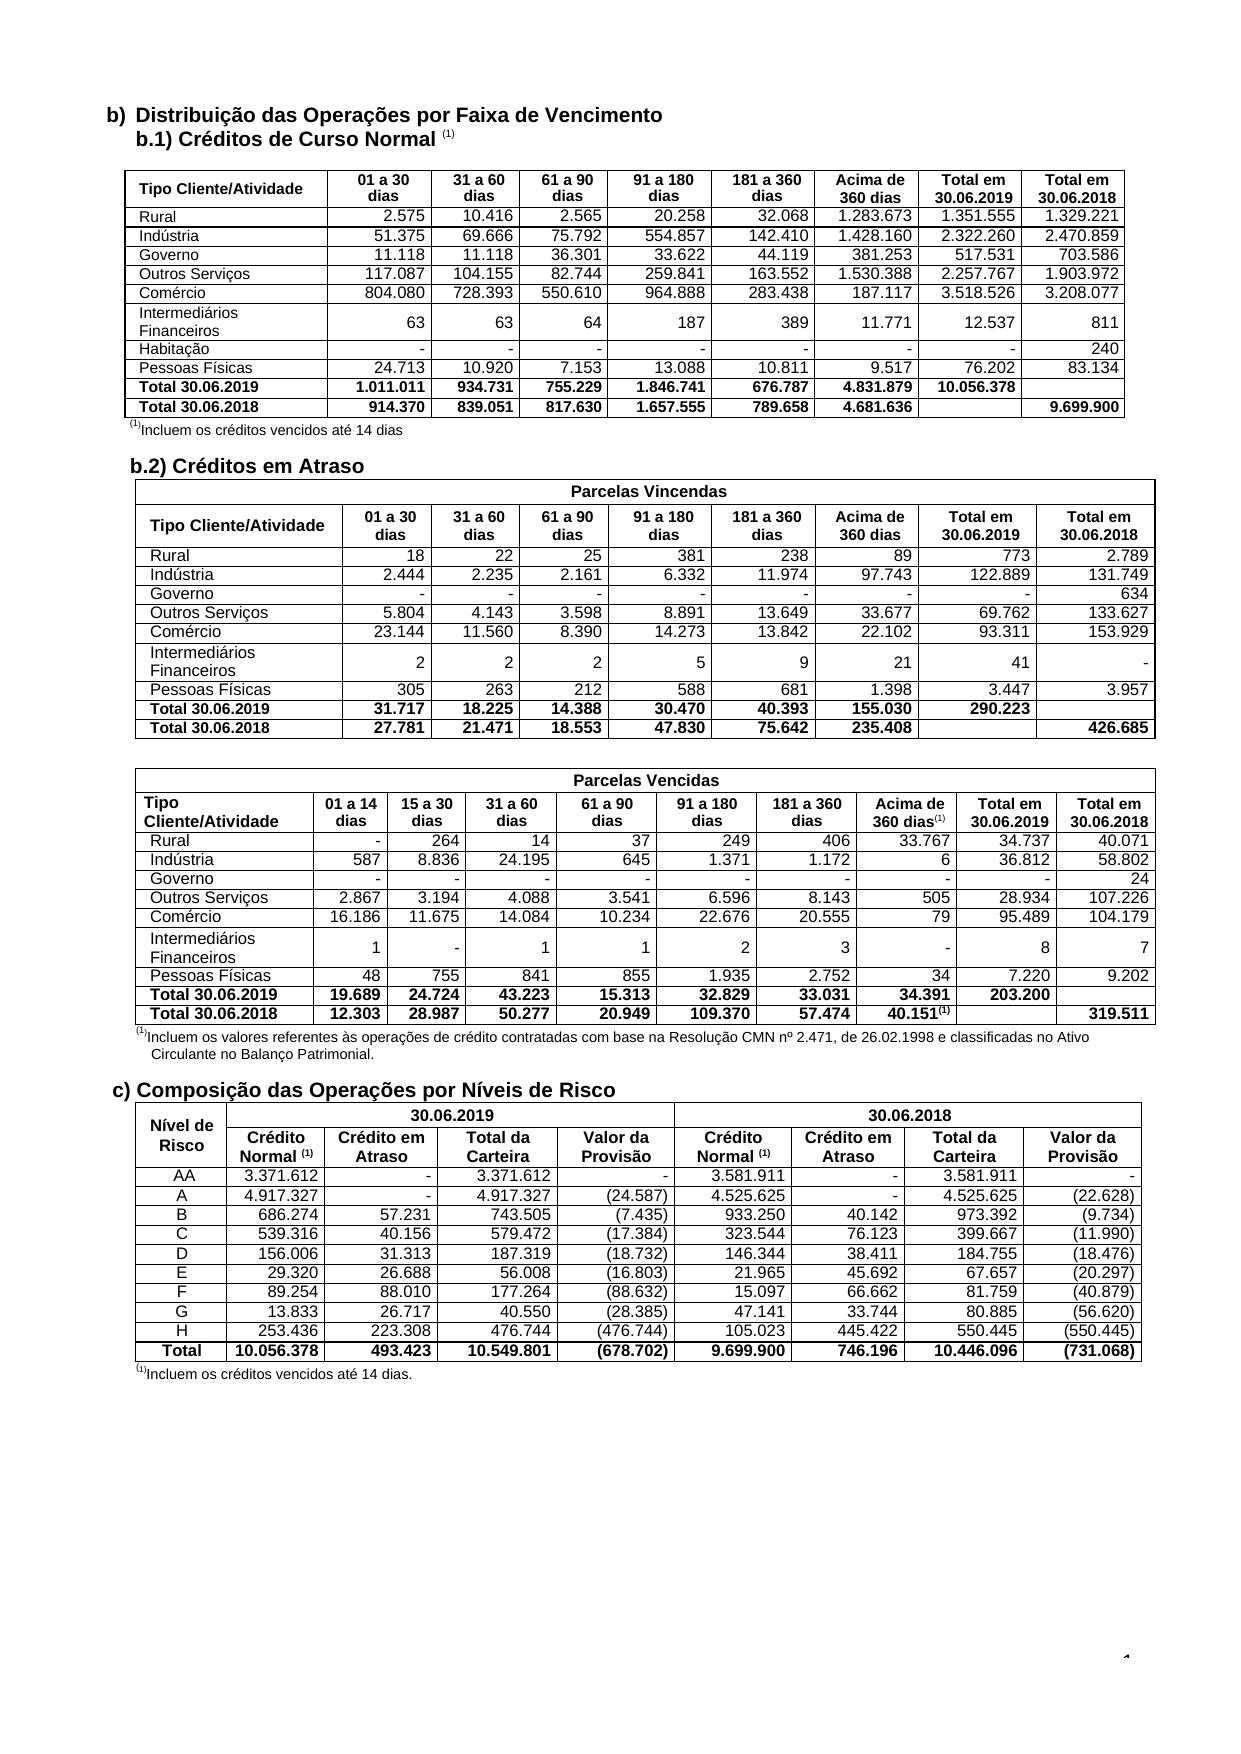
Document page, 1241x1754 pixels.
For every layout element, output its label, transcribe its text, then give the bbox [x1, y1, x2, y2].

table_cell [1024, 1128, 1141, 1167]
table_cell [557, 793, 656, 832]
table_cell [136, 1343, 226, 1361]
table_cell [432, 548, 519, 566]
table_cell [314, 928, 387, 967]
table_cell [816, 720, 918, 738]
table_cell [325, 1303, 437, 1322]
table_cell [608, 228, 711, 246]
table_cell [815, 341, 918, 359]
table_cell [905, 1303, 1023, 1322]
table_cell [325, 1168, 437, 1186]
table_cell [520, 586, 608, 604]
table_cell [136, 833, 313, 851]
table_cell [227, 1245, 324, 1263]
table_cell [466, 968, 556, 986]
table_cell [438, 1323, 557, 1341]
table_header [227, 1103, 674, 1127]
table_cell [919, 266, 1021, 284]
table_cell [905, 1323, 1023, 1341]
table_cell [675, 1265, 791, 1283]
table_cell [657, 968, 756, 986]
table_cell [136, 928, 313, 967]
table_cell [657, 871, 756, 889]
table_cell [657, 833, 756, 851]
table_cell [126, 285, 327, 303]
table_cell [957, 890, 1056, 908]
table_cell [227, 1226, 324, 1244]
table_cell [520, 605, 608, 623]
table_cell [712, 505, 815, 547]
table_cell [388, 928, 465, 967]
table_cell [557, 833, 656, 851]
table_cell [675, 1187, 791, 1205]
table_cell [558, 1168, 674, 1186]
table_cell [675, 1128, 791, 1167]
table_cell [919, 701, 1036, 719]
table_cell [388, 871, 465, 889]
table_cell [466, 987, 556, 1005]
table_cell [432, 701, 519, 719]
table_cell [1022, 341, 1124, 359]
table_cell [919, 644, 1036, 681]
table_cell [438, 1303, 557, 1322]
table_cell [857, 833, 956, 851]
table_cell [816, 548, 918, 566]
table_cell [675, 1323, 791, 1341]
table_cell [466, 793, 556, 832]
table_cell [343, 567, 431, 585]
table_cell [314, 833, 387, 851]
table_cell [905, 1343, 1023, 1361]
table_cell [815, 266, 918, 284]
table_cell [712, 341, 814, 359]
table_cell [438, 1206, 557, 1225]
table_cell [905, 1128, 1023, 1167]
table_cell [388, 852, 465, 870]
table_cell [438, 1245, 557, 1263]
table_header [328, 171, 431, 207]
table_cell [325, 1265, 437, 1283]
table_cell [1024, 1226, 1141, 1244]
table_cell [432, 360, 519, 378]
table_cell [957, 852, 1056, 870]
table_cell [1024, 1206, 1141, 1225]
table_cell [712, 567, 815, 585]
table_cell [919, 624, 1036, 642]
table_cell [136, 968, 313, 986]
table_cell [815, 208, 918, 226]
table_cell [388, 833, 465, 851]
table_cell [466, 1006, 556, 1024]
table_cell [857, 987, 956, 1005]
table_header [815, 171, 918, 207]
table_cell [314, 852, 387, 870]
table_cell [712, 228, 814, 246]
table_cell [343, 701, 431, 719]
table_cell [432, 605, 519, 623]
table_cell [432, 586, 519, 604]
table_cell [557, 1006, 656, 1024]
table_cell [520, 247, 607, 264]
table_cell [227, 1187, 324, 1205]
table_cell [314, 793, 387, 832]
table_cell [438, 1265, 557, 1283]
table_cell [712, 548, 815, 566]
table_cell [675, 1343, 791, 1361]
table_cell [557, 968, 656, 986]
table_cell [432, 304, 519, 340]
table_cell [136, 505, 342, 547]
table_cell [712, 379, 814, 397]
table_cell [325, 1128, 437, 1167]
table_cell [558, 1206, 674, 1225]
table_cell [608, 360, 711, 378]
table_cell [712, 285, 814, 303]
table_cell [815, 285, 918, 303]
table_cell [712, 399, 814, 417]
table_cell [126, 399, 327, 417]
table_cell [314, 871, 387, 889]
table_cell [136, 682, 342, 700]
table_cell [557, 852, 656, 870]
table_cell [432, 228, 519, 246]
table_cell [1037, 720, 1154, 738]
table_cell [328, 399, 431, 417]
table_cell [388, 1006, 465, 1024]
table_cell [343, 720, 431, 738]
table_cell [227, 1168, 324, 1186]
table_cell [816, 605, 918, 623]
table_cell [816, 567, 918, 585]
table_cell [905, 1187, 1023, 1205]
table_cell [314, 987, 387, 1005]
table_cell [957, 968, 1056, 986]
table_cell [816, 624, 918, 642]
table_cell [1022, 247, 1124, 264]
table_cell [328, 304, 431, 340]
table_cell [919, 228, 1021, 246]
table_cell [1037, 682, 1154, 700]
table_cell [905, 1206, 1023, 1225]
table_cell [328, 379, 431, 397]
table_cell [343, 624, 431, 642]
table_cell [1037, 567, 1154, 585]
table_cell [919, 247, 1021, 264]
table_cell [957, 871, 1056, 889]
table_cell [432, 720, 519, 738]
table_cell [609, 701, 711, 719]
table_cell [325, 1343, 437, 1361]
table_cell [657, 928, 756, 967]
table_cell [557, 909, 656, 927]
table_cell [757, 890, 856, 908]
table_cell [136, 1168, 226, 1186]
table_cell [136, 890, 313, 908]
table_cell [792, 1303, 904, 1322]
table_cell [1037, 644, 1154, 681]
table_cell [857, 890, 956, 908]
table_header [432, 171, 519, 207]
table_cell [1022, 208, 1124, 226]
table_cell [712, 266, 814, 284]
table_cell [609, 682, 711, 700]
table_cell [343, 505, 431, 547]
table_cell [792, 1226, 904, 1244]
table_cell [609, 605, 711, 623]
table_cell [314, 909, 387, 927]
subtitle Composição das Operações por Níveis de Risco [112, 1078, 1194, 1102]
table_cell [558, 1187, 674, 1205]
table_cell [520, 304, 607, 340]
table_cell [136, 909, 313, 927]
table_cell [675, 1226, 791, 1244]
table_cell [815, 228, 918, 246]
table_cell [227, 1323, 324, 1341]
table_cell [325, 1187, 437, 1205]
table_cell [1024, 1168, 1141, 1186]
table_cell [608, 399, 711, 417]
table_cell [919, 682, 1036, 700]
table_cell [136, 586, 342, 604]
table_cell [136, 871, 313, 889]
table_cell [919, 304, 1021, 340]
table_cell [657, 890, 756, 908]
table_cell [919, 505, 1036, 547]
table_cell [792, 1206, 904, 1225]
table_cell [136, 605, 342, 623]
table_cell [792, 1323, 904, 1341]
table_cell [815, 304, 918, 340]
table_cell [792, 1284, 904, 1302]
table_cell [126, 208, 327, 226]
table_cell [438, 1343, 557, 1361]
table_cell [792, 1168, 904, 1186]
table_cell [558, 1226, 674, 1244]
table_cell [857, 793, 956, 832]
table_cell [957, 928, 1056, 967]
text (1)Incluem os créditos vencidos até 14 dias [129, 418, 1194, 438]
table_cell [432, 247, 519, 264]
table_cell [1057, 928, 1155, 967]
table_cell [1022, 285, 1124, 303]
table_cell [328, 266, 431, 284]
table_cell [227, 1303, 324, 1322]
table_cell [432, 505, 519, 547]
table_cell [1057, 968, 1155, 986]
subtitle b.2) Créditos em Atraso [129, 454, 1194, 478]
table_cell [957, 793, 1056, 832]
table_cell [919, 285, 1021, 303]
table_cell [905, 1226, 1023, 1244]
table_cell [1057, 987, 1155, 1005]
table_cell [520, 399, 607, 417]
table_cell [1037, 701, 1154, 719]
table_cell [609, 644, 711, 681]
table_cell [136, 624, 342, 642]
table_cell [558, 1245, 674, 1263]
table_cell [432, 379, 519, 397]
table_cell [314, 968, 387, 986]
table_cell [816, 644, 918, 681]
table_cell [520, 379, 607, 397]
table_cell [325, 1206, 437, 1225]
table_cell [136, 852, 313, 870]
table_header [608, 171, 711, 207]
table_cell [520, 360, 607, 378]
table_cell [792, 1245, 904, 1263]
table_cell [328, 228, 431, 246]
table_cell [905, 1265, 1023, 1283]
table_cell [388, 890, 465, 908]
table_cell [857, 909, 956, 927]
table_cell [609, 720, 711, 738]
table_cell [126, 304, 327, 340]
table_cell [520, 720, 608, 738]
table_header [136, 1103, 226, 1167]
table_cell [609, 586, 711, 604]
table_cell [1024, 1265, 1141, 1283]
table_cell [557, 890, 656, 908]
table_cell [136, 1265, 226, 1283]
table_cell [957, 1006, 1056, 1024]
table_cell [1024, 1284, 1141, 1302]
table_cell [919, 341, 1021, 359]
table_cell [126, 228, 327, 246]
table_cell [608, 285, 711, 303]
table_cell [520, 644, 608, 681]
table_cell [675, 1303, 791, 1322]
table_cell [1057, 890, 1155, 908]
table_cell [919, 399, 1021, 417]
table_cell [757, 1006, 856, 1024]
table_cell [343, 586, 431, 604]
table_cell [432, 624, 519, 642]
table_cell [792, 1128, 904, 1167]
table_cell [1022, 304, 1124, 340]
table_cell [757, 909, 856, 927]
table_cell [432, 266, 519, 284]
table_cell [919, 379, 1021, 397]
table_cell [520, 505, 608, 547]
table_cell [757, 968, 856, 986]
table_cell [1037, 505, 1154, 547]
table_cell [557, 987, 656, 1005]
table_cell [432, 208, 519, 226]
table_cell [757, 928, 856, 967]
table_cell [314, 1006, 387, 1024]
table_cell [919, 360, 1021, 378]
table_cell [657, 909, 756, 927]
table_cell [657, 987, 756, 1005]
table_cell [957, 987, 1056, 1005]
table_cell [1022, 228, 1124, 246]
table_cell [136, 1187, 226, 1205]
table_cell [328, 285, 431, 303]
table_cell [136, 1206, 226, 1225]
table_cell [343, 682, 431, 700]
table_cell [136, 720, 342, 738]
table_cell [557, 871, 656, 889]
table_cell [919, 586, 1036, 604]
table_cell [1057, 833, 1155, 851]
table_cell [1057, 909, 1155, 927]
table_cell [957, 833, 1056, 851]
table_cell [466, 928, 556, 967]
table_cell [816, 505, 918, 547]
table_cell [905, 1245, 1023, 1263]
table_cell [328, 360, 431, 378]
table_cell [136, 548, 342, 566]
list Distribuição das Operações por Faixa de Vencimento b.1) Créditos de Curso Normal (1) [106, 103, 665, 151]
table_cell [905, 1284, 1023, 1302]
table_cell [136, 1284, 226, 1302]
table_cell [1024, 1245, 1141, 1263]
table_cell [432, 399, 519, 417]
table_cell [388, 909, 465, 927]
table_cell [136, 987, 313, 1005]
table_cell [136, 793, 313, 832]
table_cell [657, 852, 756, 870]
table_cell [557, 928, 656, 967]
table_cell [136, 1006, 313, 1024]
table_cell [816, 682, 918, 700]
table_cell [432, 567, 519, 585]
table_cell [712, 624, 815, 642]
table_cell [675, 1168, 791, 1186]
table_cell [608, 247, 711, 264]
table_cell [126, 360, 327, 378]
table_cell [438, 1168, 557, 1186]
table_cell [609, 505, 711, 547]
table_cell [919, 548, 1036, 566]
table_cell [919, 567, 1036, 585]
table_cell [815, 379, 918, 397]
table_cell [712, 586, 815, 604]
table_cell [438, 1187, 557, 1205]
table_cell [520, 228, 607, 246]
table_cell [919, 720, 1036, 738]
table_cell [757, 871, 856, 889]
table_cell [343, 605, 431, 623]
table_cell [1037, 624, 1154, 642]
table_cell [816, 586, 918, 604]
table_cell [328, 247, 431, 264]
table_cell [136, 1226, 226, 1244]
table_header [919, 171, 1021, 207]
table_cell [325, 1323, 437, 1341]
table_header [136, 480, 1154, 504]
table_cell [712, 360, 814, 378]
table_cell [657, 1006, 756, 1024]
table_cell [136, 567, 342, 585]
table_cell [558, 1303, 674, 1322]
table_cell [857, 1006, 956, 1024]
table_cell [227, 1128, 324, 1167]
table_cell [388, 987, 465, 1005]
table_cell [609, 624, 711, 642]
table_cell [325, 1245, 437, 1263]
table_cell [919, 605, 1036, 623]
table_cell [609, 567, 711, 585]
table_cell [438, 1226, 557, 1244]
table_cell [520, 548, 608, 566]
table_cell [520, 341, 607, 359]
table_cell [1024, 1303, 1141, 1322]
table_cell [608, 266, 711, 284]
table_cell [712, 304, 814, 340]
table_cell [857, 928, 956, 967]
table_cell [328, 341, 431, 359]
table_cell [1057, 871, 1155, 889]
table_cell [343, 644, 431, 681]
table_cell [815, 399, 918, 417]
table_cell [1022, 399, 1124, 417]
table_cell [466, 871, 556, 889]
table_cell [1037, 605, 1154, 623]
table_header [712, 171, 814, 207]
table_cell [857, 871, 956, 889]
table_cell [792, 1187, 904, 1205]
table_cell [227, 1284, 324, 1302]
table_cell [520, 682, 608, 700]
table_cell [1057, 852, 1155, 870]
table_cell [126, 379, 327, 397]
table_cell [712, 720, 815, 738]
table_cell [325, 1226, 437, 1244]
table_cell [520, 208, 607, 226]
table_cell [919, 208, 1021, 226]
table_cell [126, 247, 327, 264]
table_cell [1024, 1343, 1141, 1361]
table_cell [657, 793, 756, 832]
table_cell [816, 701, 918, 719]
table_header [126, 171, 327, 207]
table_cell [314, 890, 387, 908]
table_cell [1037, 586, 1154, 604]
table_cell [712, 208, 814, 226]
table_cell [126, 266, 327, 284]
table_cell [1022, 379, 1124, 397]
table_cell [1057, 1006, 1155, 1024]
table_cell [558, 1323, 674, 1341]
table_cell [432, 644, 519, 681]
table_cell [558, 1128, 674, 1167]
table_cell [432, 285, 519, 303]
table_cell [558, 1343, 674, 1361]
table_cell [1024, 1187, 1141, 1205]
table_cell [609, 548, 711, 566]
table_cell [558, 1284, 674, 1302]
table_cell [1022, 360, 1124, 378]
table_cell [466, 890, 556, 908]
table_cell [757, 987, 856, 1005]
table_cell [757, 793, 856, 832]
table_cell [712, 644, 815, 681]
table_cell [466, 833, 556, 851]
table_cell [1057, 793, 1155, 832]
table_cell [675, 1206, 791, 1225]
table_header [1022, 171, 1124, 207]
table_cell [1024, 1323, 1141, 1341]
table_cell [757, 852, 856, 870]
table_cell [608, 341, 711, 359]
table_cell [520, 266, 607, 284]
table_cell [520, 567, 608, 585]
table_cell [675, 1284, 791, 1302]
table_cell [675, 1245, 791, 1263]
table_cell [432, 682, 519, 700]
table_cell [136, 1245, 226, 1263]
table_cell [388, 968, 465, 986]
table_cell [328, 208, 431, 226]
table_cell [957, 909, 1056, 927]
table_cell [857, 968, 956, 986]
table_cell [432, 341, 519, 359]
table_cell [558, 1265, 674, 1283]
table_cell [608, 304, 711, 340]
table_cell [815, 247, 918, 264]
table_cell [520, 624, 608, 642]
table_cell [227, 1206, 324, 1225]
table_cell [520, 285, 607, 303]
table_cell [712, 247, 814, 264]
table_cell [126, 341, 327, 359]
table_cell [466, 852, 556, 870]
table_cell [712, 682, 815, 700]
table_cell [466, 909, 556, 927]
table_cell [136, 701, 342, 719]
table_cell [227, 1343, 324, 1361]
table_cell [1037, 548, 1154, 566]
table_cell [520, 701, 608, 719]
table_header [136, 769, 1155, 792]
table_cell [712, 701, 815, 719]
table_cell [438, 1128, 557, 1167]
text (1)Incluem os créditos vencidos até 14 dias. [136, 1362, 1194, 1382]
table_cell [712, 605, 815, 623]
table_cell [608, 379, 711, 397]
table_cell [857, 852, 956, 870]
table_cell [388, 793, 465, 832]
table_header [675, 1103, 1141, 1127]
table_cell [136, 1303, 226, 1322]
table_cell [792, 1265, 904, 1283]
text (1)Incluem os valores referentes às operações de crédito contratadas com base na Resolução CMN nº 2.471, de 26.02.1998 e classificadas no Ativo Circulante no Balanço Patrimonial. [136, 1025, 1155, 1062]
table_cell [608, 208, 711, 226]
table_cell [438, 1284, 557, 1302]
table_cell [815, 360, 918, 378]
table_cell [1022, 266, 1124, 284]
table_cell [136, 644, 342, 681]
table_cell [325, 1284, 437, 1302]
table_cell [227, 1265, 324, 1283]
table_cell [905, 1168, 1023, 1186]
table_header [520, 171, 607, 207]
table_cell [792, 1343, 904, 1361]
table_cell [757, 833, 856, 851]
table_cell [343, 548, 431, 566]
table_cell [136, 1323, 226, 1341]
